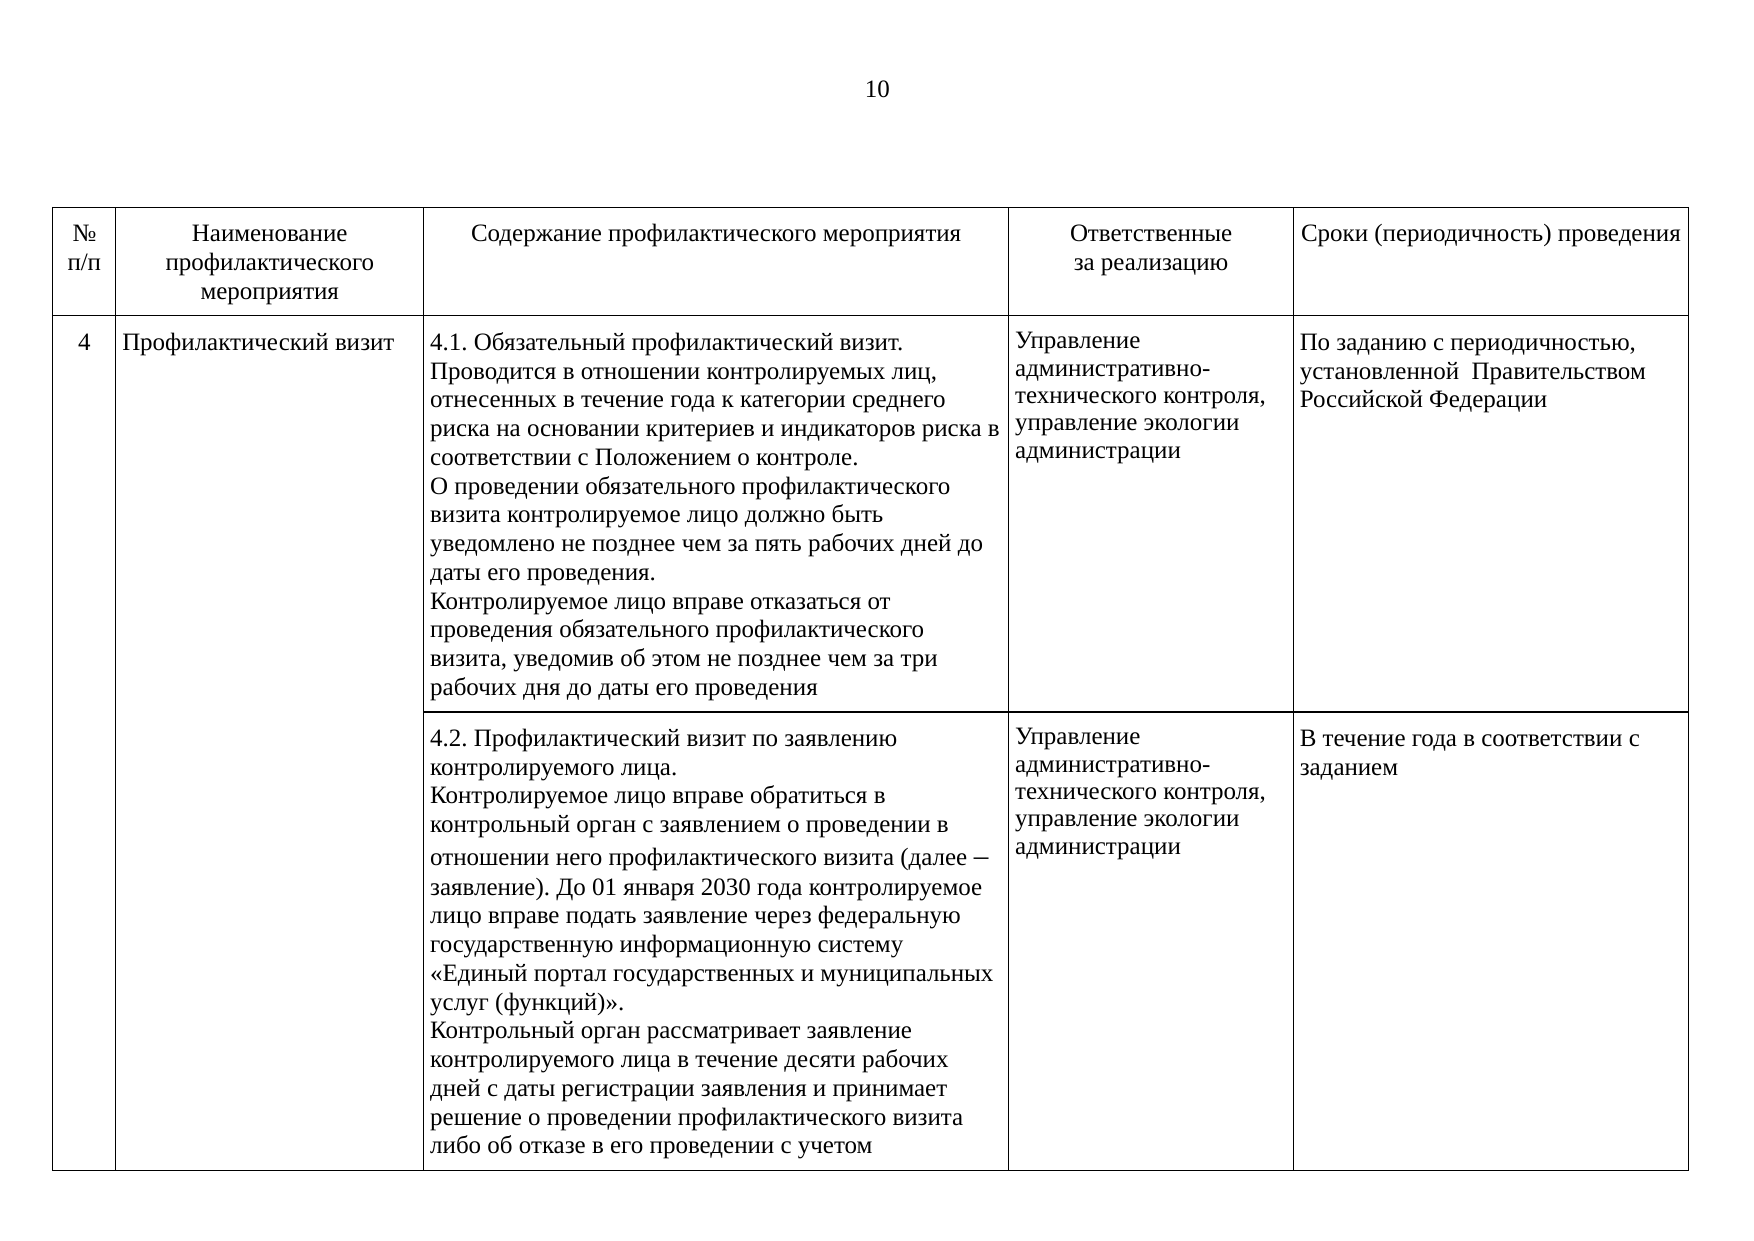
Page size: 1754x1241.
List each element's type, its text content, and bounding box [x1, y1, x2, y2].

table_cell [424, 713, 1008, 1170]
table_header № п/п [53, 208, 115, 315]
table_header Содержание профилактического мероприятия [424, 208, 1008, 315]
table_cell 4 [53, 316, 115, 1170]
table_cell 4.1. Обязательный профилактический визит. Проводится в отношении контролируемых лиц, отнесенных в течение года к категории среднего риска на основании критериев и индикаторов риска в соответствии с Положением о контроле. О проведении обязательного профилактического визита контролируемое лицо должно быть уведомлено не позднее чем за пять рабочих дней до даты его проведения. Контролируемое лицо вправе отказаться от проведения обязательного профилактического визита, уведомив об этом не позднее чем за три рабочих дня до даты его проведения [424, 316, 1008, 711]
table_header Ответственные за реализацию [1009, 208, 1293, 315]
table_cell По заданию с периодичностью, установленной Правительством Российской Федерации [1294, 316, 1688, 711]
table_cell Профилактический визит [116, 316, 423, 1170]
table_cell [1009, 713, 1293, 1170]
table_header Сроки (периодичность) проведения [1294, 208, 1688, 315]
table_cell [1009, 316, 1293, 711]
table_header Наименование профилактического мероприятия [116, 208, 423, 315]
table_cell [1294, 713, 1688, 1170]
